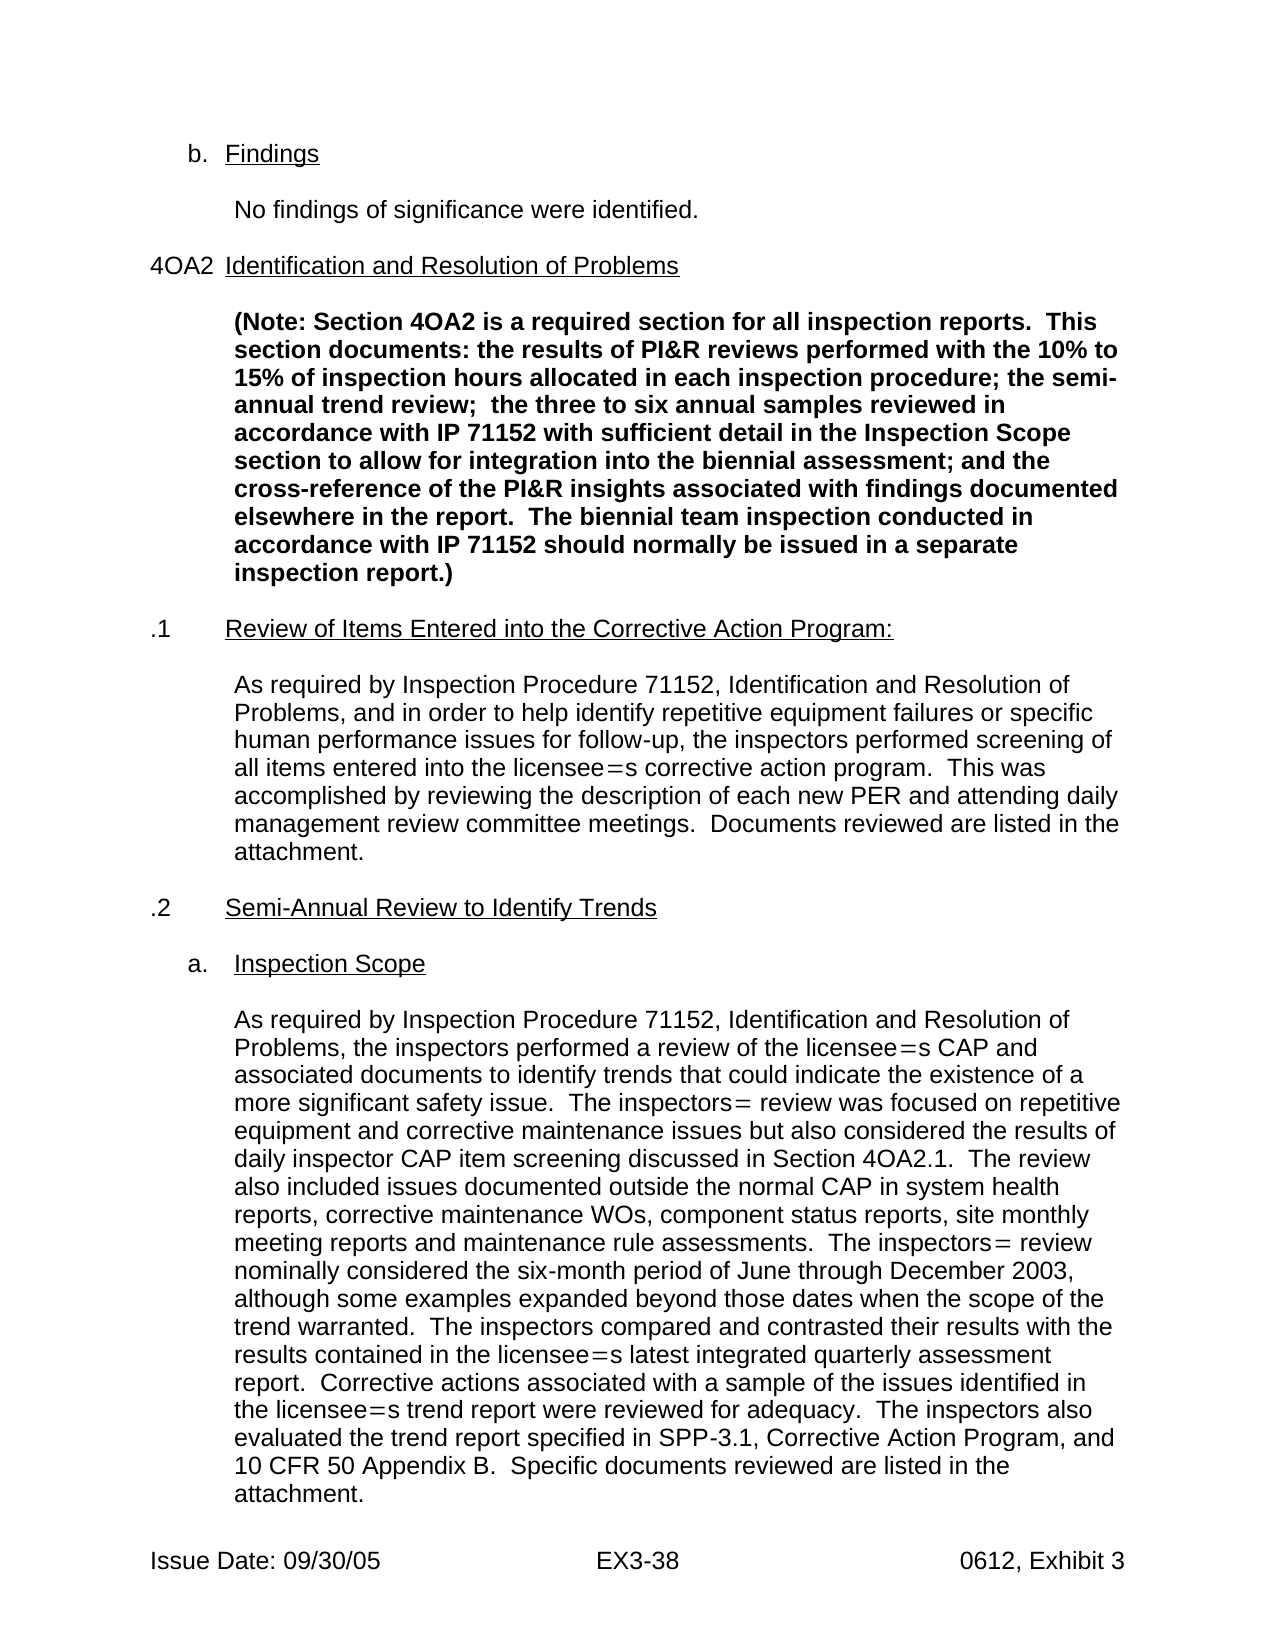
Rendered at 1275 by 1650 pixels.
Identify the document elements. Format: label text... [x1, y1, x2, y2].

text (Note: Section 4OA2 is a required section for all inspection reports. This section documents: the results of PI&R reviews performed with the 10% to 15% of inspection hours allocated in each inspection procedure; the semi-annual trend review; the three to six annual samples reviewed in accordance with IP 71152 with sufficient detail in the Inspection Scope section to allow for integration into the biennial assessment; and the cross-reference of the PI&R insights associated with findings documented elsewhere in the report. The biennial team inspection conducted in accordance with IP 71152 should normally be issued in a separate inspection report.) [234, 308, 1125, 587]
text --- -------- ---- - - - 4OA2 Identification and Resolution of Problems [150, 252, 1125, 280]
text No findings of significance were identified. [225, 196, 1125, 224]
text .1 Review of Items Entered into the Corrective Action Program: [150, 615, 1125, 643]
text As required by Inspection Procedure 71152, Identification and Resolution of Problems, the inspectors performed a review of the licensees CAP and associated documents to identify trends that could indicate the existence of a more significant safety issue. The inspectors review was focused on repetitive equipment and corrective maintenance issues but also considered the results of daily inspector CAP item screening discussed in Section 4OA2.1. The review also included issues documented outside the normal CAP in system health reports, corrective maintenance WOs, component status reports, site monthly meeting reports and maintenance rule assessments. The inspectors review nominally considered the six-month period of June through December 2003, although some examples expanded beyond those dates when the scope of the trend warranted. The inspectors compared and contrasted their results with the results contained in the licensees latest integrated quarterly assessment report. Corrective actions associated with a sample of the issues identified in the licensees trend report were reviewed for adequacy. The inspectors also evaluated the trend report specified in SPP-3.1, Corrective Action Program, and 10 CFR 50 Appendix B. Specific documents reviewed are listed in the attachment. [234, 1006, 1125, 1508]
text .2 Semi-Annual Review to Identify Trends [150, 894, 1125, 922]
text As required by Inspection Procedure 71152, Identification and Resolution of Problems, and in order to help identify repetitive equipment failures or specific human performance issues for follow-up, the inspectors performed screening of all items entered into the licensees corrective action program. This was accomplished by reviewing the description of each new PER and attending daily management review committee meetings. Documents reviewed are listed in the attachment. [234, 671, 1125, 866]
text b. Findings [187, 140, 1125, 168]
text a. Inspection Scope [187, 950, 1125, 978]
